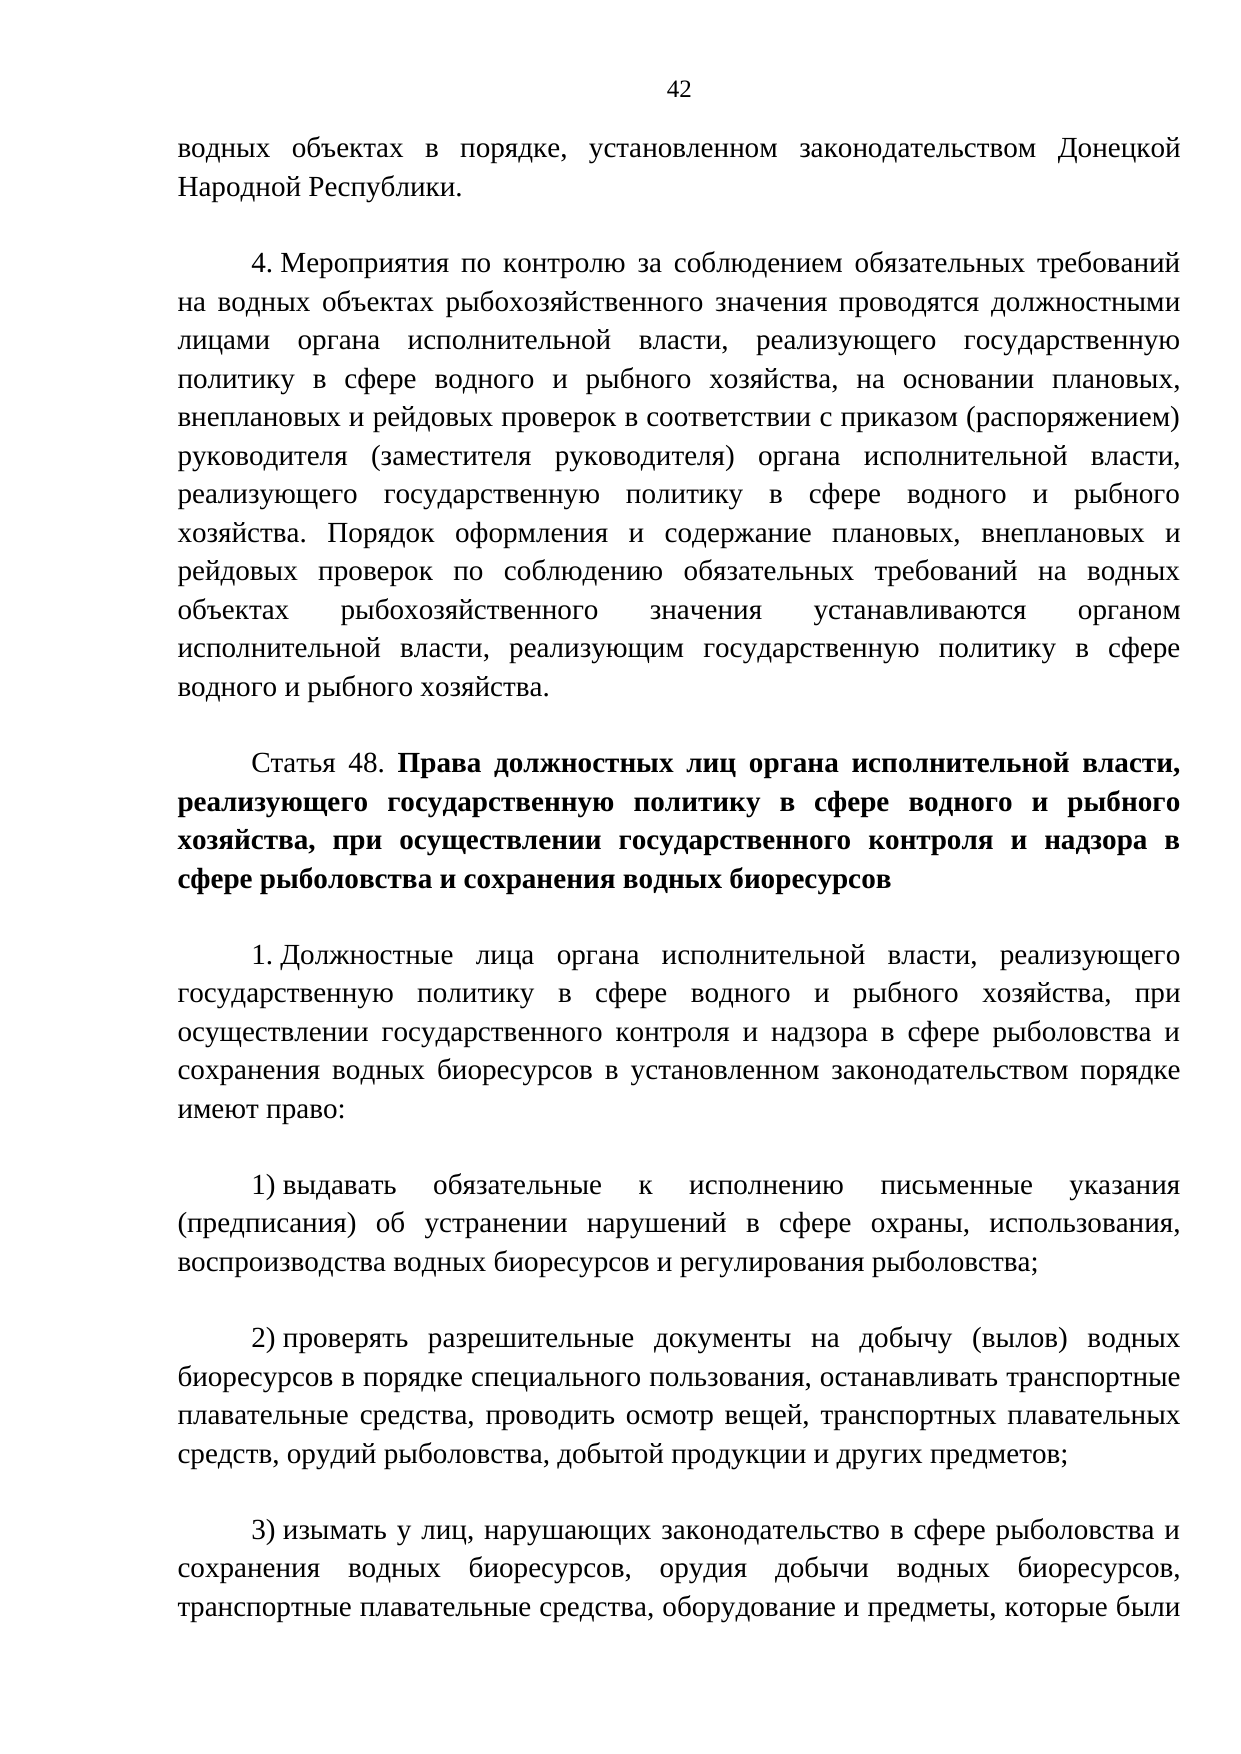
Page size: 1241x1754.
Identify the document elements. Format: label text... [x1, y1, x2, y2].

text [177, 1512, 1181, 1622]
text 1. Должностные лица органа исполнительной власти, реализующего государственную политику в сфере водного и рыбного хозяйства, при осуществлении государственного контроля и надзора в сфере рыболовства и сохранения водных биоресурсов в установленном законодательством порядке имеют право: [177, 937, 1181, 1124]
text 4. Мероприятия по контролю за соблюдением обязательных требований на водных объектах рыбохозяйственного значения проводятся должностными лицами органа исполнительной власти, реализующего государственную политику в сфере водного и рыбного хозяйства, на основании плановых, внеплановых и рейдовых проверок в соответствии с приказом (распоряжением) руководителя (заместителя руководителя) органа исполнительной власти, реализующего государственную политику в сфере водного и рыбного хозяйства. Порядок оформления и содержание плановых, внеплановых и рейдовых проверок по соблюдению обязательных требований на водных объектах рыбохозяйственного значения устанавливаются органом исполнительной власти, реализующим государственную политику в сфере водного и рыбного хозяйства. [177, 245, 1181, 703]
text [177, 131, 1181, 203]
text Статья 48. Права должностных лиц органа исполнительной власти, реализующего государственную политику в сфере водного и рыбного хозяйства, при осуществлении государственного контроля и надзора в сфере рыболовства и сохранения водных биоресурсов [177, 745, 1181, 894]
text 1) выдавать обязательные к исполнению письменные указания (предписания) об устранении нарушений в сфере охраны, использования, воспроизводства водных биоресурсов и регулирования рыболовства; [177, 1167, 1181, 1278]
text 2) проверять разрешительные документы на добычу (вылов) водных биоресурсов в порядке специального пользования, останавливать транспортные плавательные средства, проводить осмотр вещей, транспортных плавательных средств, орудий рыболовства, добытой продукции и других предметов; [177, 1320, 1181, 1469]
